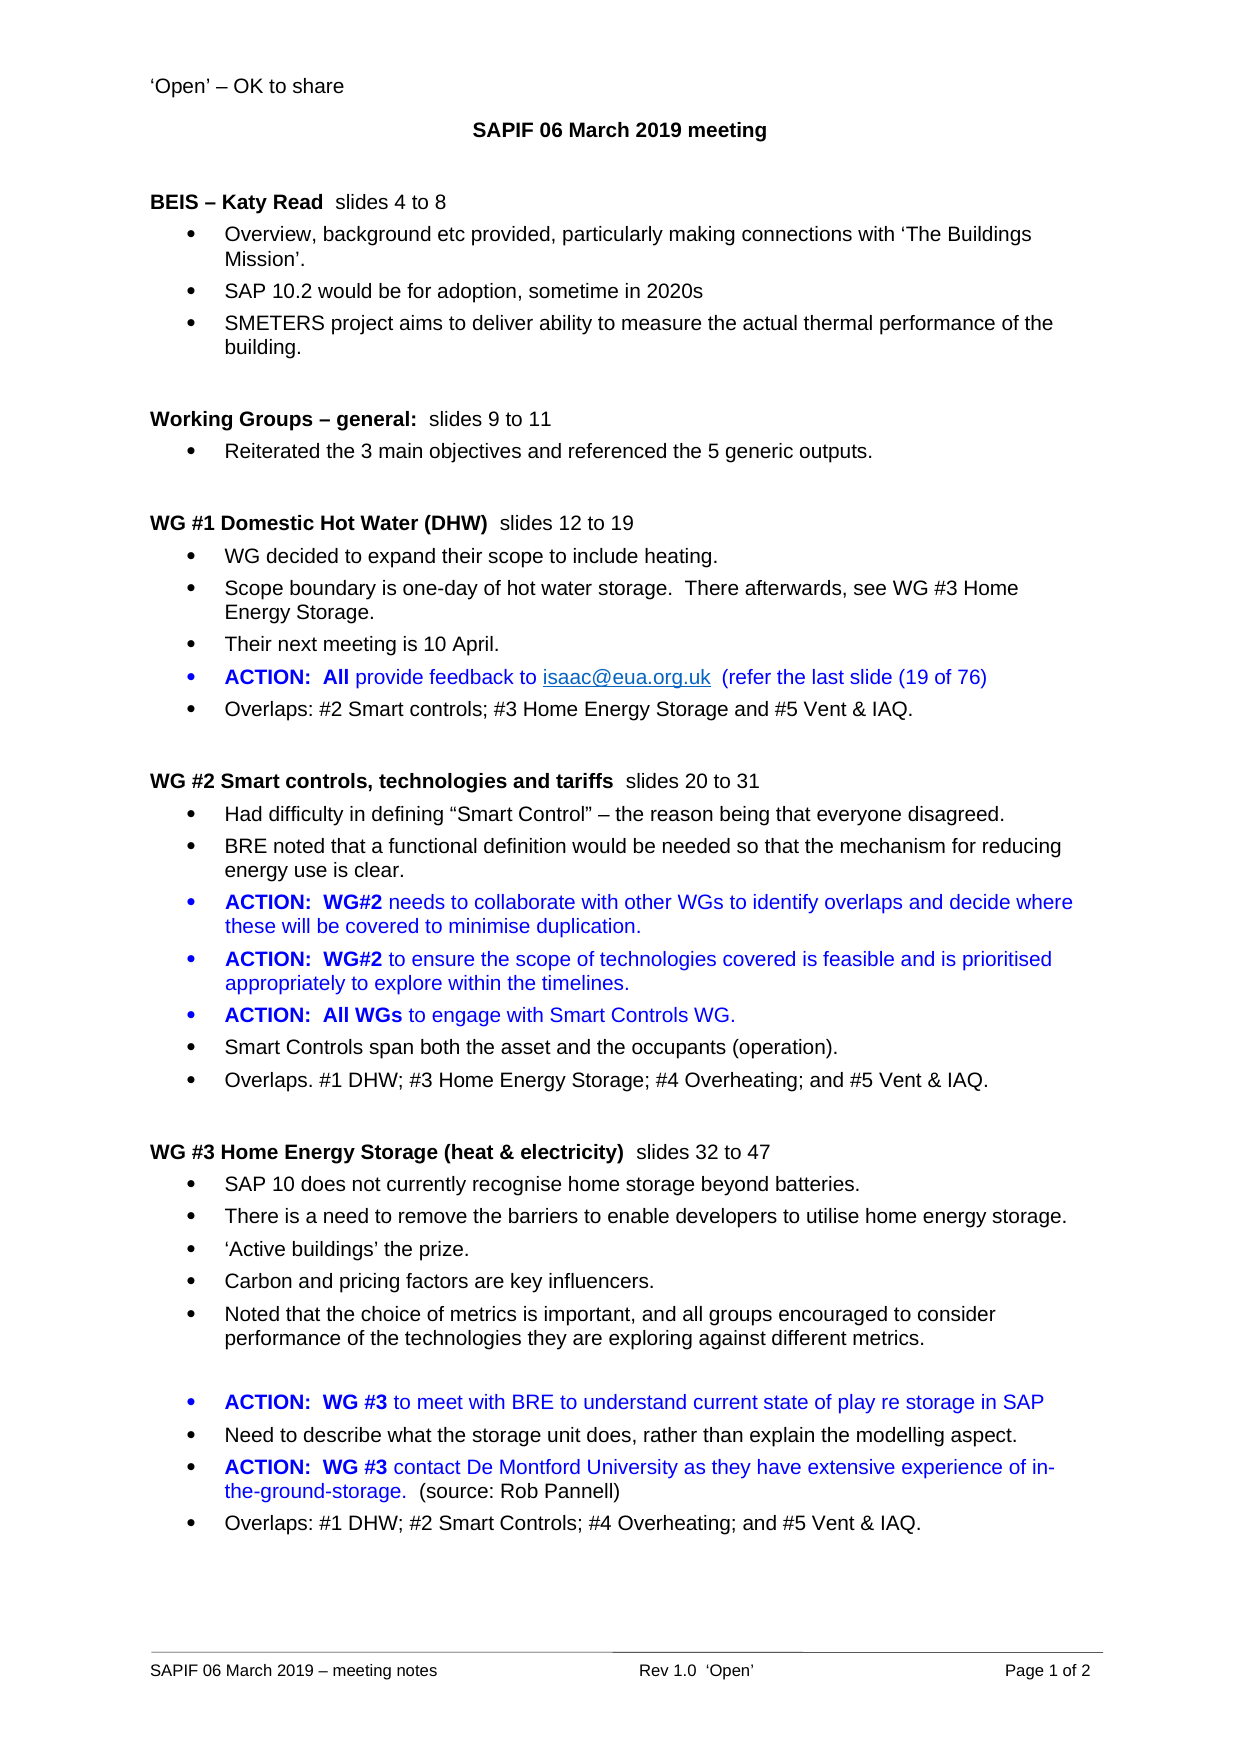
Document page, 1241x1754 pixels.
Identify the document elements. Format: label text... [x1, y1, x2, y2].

list ACTION: WG#2 to ensure the scope of technologies covered is feasible and is prioritised appropriately to explore within the timelines. [187, 946, 1090, 994]
list There is a need to remove the barriers to enable developers to utilise home energy storage. [187, 1204, 1090, 1228]
list Scope boundary is one-day of hot water storage. There afterwards, see WG #3 Home Energy Storage. [187, 576, 1090, 624]
list Overlaps: #1 DHW; #2 Smart Controls; #4 Overheating; and #5 Vent & IAQ. [187, 1511, 1090, 1535]
list SAP 10 does not currently recognise home storage beyond batteries. [187, 1172, 1090, 1196]
list BRE noted that a functional definition would be needed so that the mechanism for reducing energy use is clear. [187, 834, 1090, 882]
list ‘Active buildings’ the prize. [187, 1237, 1090, 1261]
text WG #1 Domestic Hot Water (DHW) slides 12 to 19 [150, 511, 1090, 535]
list Reiterated the 3 main objectives and referenced the 5 generic outputs. [187, 439, 1090, 463]
list ACTION: WG #3 to meet with BRE to understand current state of play re storage in SAP [187, 1390, 1090, 1414]
list Smart Controls span both the asset and the occupants (operation). [187, 1035, 1090, 1059]
list Had difficulty in defining “Smart Control” – the reason being that everyone disagreed. [187, 801, 1090, 825]
text WG #2 Smart controls, technologies and tariffs slides 20 to 31 [150, 769, 1090, 793]
text Working Groups – general: slides 9 to 11 [150, 407, 1090, 431]
list ACTION: All provide feedback to isaac@eua.org.uk (refer the last slide (19 of 76) [187, 665, 1090, 689]
list ACTION: All WGs to engage with Smart Controls WG. [187, 1003, 1090, 1027]
list WG decided to expand their scope to include heating. [187, 543, 1090, 568]
text WG #3 Home Energy Storage (heat & electricity) slides 32 to 47 [150, 1139, 1090, 1163]
list ACTION: WG #3 contact De Montford University as they have extensive experience of in-the-ground-storage. (source: Rob Pannell) [187, 1455, 1090, 1503]
list Their next meeting is 10 April. [187, 632, 1090, 656]
list SAP 10.2 would be for adoption, sometime in 2020s [187, 279, 1090, 303]
list SMETERS project aims to deliver ability to measure the actual thermal performance of the building. [187, 311, 1090, 359]
list ACTION: WG#2 needs to collaborate with other WGs to identify overlaps and decide where these will be covered to minimise duplication. [187, 890, 1090, 938]
list Overlaps. #1 DHW; #3 Home Energy Storage; #4 Overheating; and #5 Vent & IAQ. [187, 1068, 1090, 1092]
text SAPIF 06 March 2019 meeting [150, 118, 1090, 142]
list Overlaps: #2 Smart controls; #3 Home Energy Storage and #5 Vent & IAQ. [187, 697, 1090, 721]
list Carbon and pricing factors are key influencers. [187, 1269, 1090, 1293]
list Need to describe what the storage unit does, rather than explain the modelling aspect. [187, 1422, 1090, 1447]
list Overview, background etc provided, particularly making connections with ‘The Buildings Mission’. [187, 222, 1090, 270]
list Noted that the choice of metrics is important, and all groups encouraged to consider performance of the technologies they are exploring against different metrics. [187, 1301, 1090, 1349]
text BEIS – Katy Read slides 4 to 8 [150, 190, 1090, 214]
